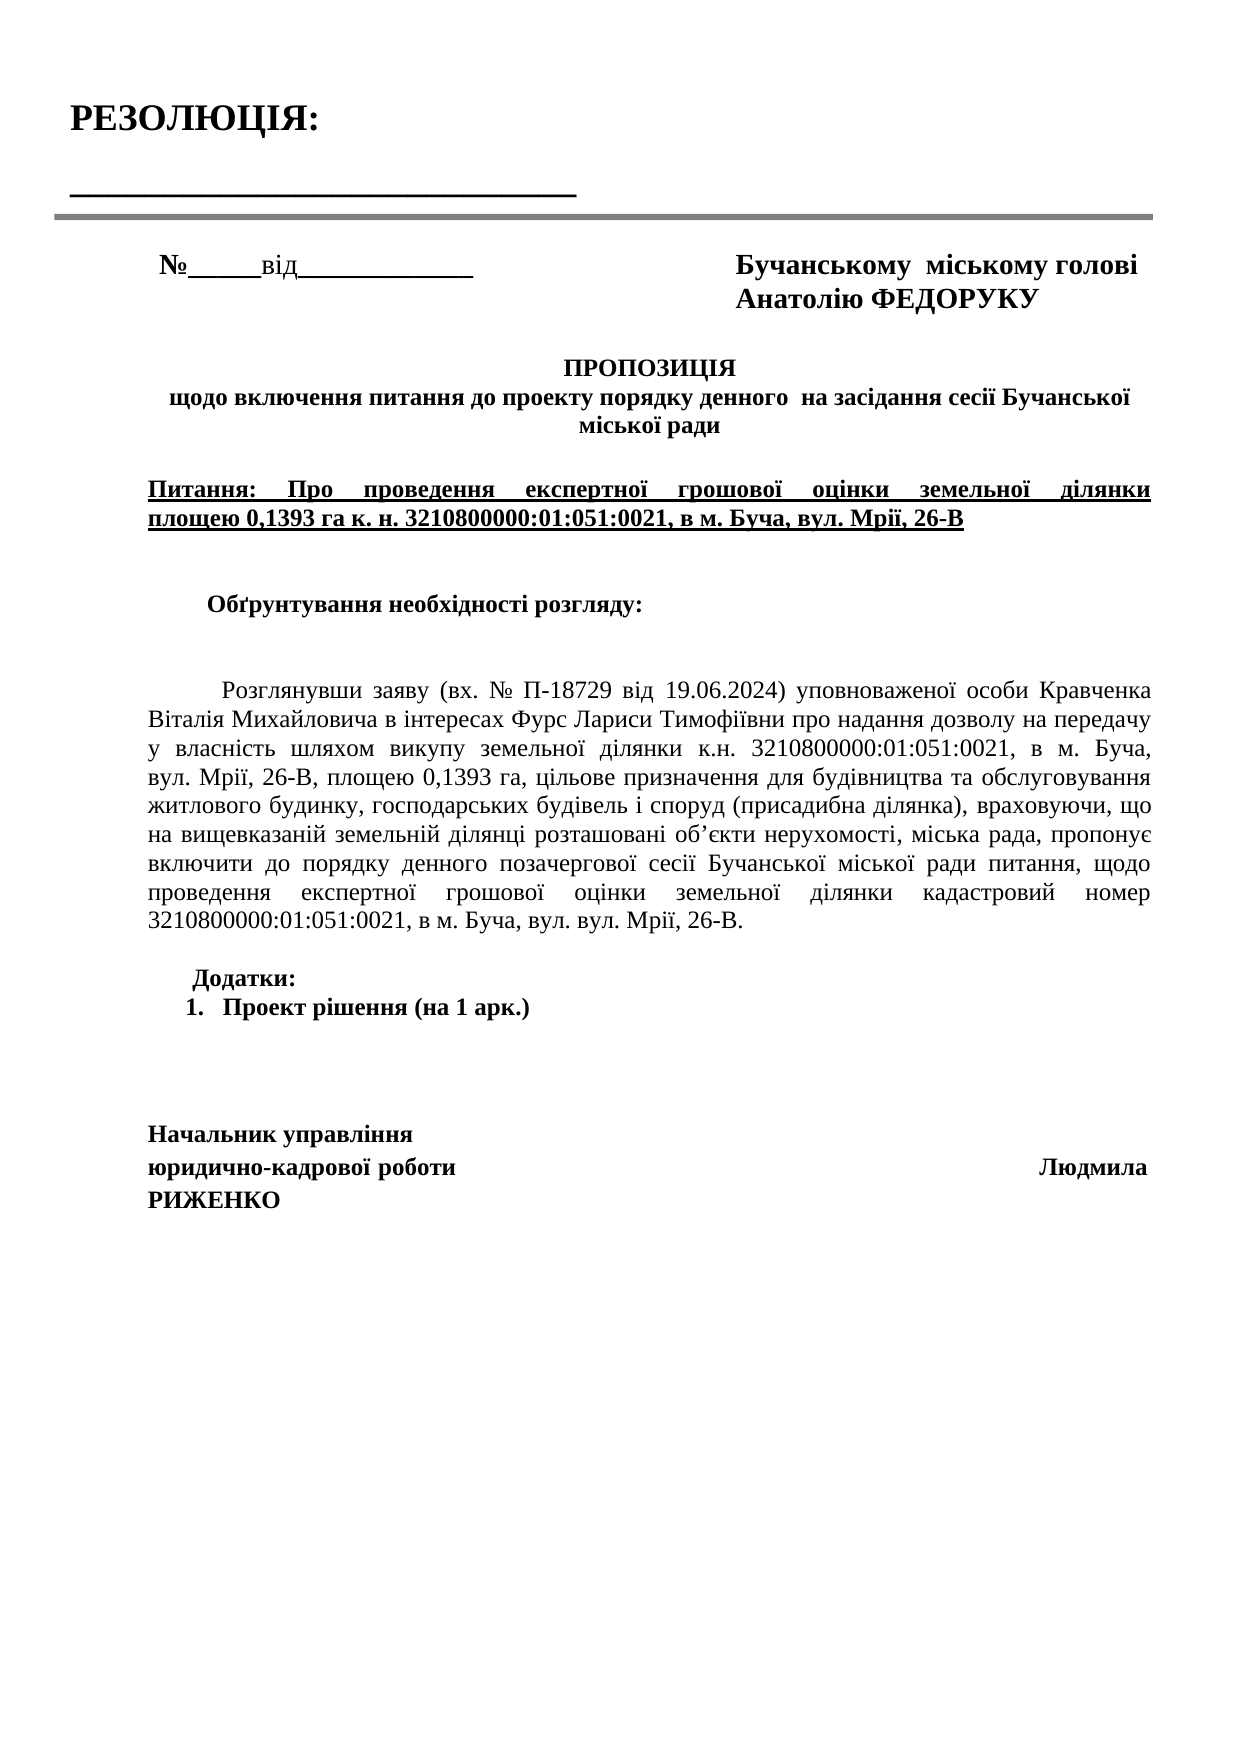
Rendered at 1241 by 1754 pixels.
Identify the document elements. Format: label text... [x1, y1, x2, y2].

table_header Бучанському міському голові Анатолію ФЕДОРУКУ [720, 180, 1178, 314]
text ПРОПОЗИЦІЯ [148, 353, 1152, 382]
text щодо включення питання до проекту порядку денного на засідання сесії Бучанської міської ради [148, 382, 1152, 439]
table_header №_____від____________ [148, 180, 720, 213]
text Додатки: [148, 963, 1152, 992]
table_header №_____від____________ [148, 221, 720, 314]
text Обґрунтування необхідності розгляду: [148, 589, 1152, 618]
text юридично-кадрової роботи Людмила РИЖЕНКО [148, 1152, 1152, 1214]
text Розглянувши заяву (вх. № П-18729 від 19.06.2024) уповноваженої особи Кравченка Віталія Михайловича в інтересах Фурс Лариси Тимофіївни про надання дозволу на передачу у власність шляхом викупу земельної ділянки к.н. 3210800000:01:051:0021, в м. Буча, вул. Мрії, 26-В, площею 0,1393 га, цільове призначення для будівництва та обслуговування житлового будинку, господарських будівель і споруд (присадибна ділянка), враховуючи, що на вищевказаній земельній ділянці розташовані об’єкти нерухомості, міська рада, пропонує включити до порядку денного позачергової сесії Бучанської міської ради питання, щодо проведення експертної грошової оцінки земельної ділянки кадастровий номер 3210800000:01:051:0021, в м. Буча, вул. вул. Мрії, 26-В. [148, 675, 1152, 934]
list Проект рішення (на 1 арк.) [185, 992, 1152, 1020]
text Питання: Про проведення експертної грошової оцінки земельної ділянки площею 0,1393 га к. н. 3210800000:01:051:0021, в м. Буча, вул. Мрії, 26-В [148, 474, 1152, 532]
text Начальник управління [148, 1119, 1152, 1148]
